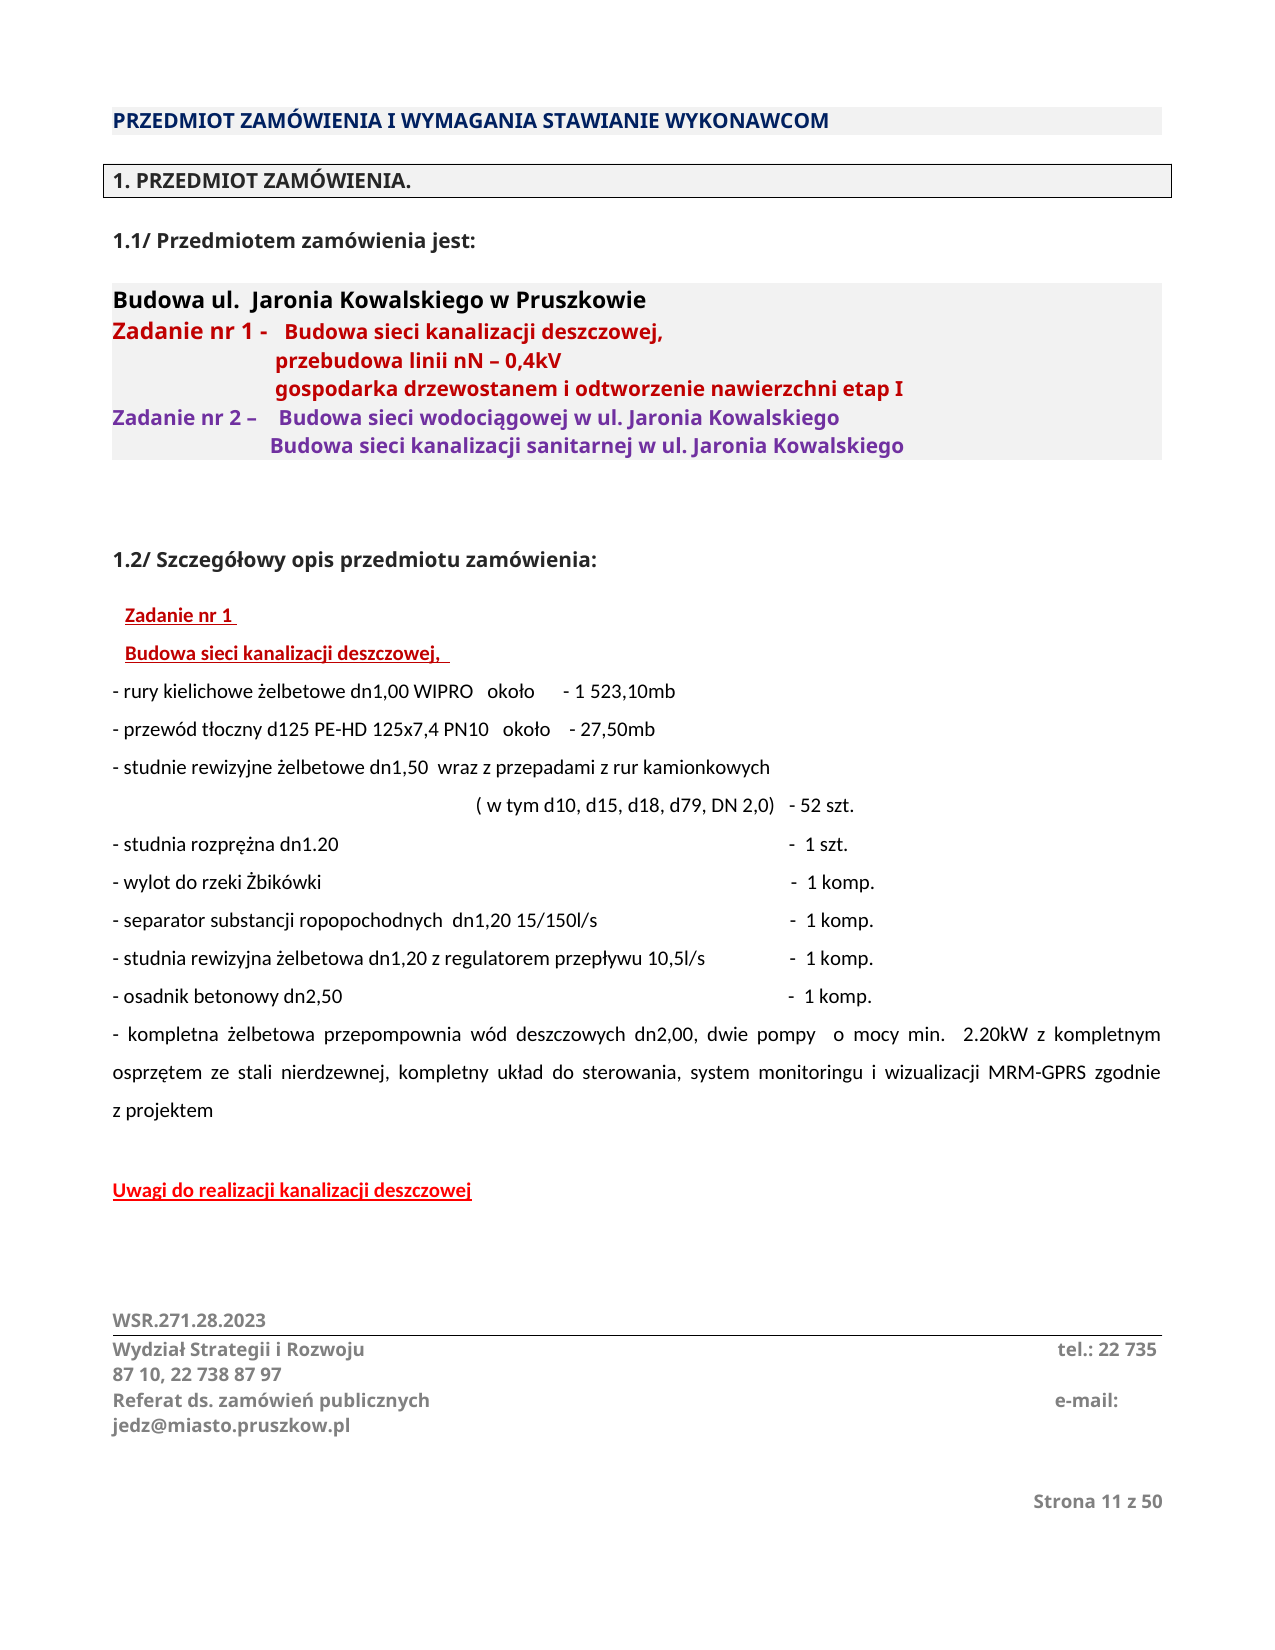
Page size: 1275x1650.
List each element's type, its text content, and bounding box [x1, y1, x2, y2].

text - studnia rewizyjna żelbetowa dn1,20 z regulatorem przepływu 10,5l/s - 1 komp. [112, 945, 1162, 971]
text - studnie rewizyjne żelbetowe dn1,50 wraz z przepadami z rur kamionkowych [112, 754, 1162, 780]
text przebudowa linii nN – 0,4kV [112, 346, 1162, 374]
text Zadanie nr 1 - Budowa sieci kanalizacji deszczowej, [112, 315, 1162, 346]
text Budowa sieci kanalizacji sanitarnej w ul. Jaronia Kowalskiego [112, 431, 1162, 460]
text 1.2/ Szczegółowy opis przedmiotu zamówienia: [112, 545, 1162, 573]
text - separator substancji ropopochodnych dn1,20 15/150l/s - 1 komp. [112, 907, 1162, 932]
text - kompletna żelbetowa przepompownia wód deszczowych dn2,00, dwie pompy o mocy min. 2.20kW z kompletnym osprzętem ze stali nierdzewnej, kompletny układ do sterowania, system monitoringu i wizualizacji MRM-GPRS zgodnie z projektem [112, 1021, 1162, 1123]
text Uwagi do realizacji kanalizacji deszczowej [112, 1178, 1162, 1203]
text Zadanie nr 2 – Budowa sieci wodociągowej w ul. Jaronia Kowalskiego [112, 403, 1162, 431]
text Budowa ul. Jaronia Kowalskiego w Pruszkowie [112, 283, 1162, 315]
text - wylot do rzeki Żbikówki - 1 komp. [112, 869, 1162, 894]
text - studnia rozprężna dn1.20 - 1 szt. [112, 831, 1162, 856]
text Zadanie nr 1 [125, 602, 1162, 627]
text gospodarka drzewostanem i odtworzenie nawierzchni etap I [112, 374, 1162, 403]
text Budowa sieci kanalizacji deszczowej, [125, 640, 1162, 666]
text - przewód tłoczny d125 PE-HD 125x7,4 PN10 około - 27,50mb [112, 716, 1162, 742]
text ( w tym d10, d15, d18, d79, DN 2,0) - 52 szt. [112, 793, 1162, 818]
text - rury kielichowe żelbetowe dn1,00 WIPRO około - 1 523,10mb [112, 678, 1162, 704]
text 1. PRZEDMIOT ZAMÓWIENIA. [104, 165, 1171, 197]
text - osadnik betonowy dn2,50 - 1 komp. [112, 983, 1162, 1009]
text 1.1/ Przedmiotem zamówienia jest: [112, 227, 1162, 255]
text PRZEDMIOT ZAMÓWIENIA I WYMAGANIA STAWIANIE WYKONAWCOM [112, 107, 1162, 135]
